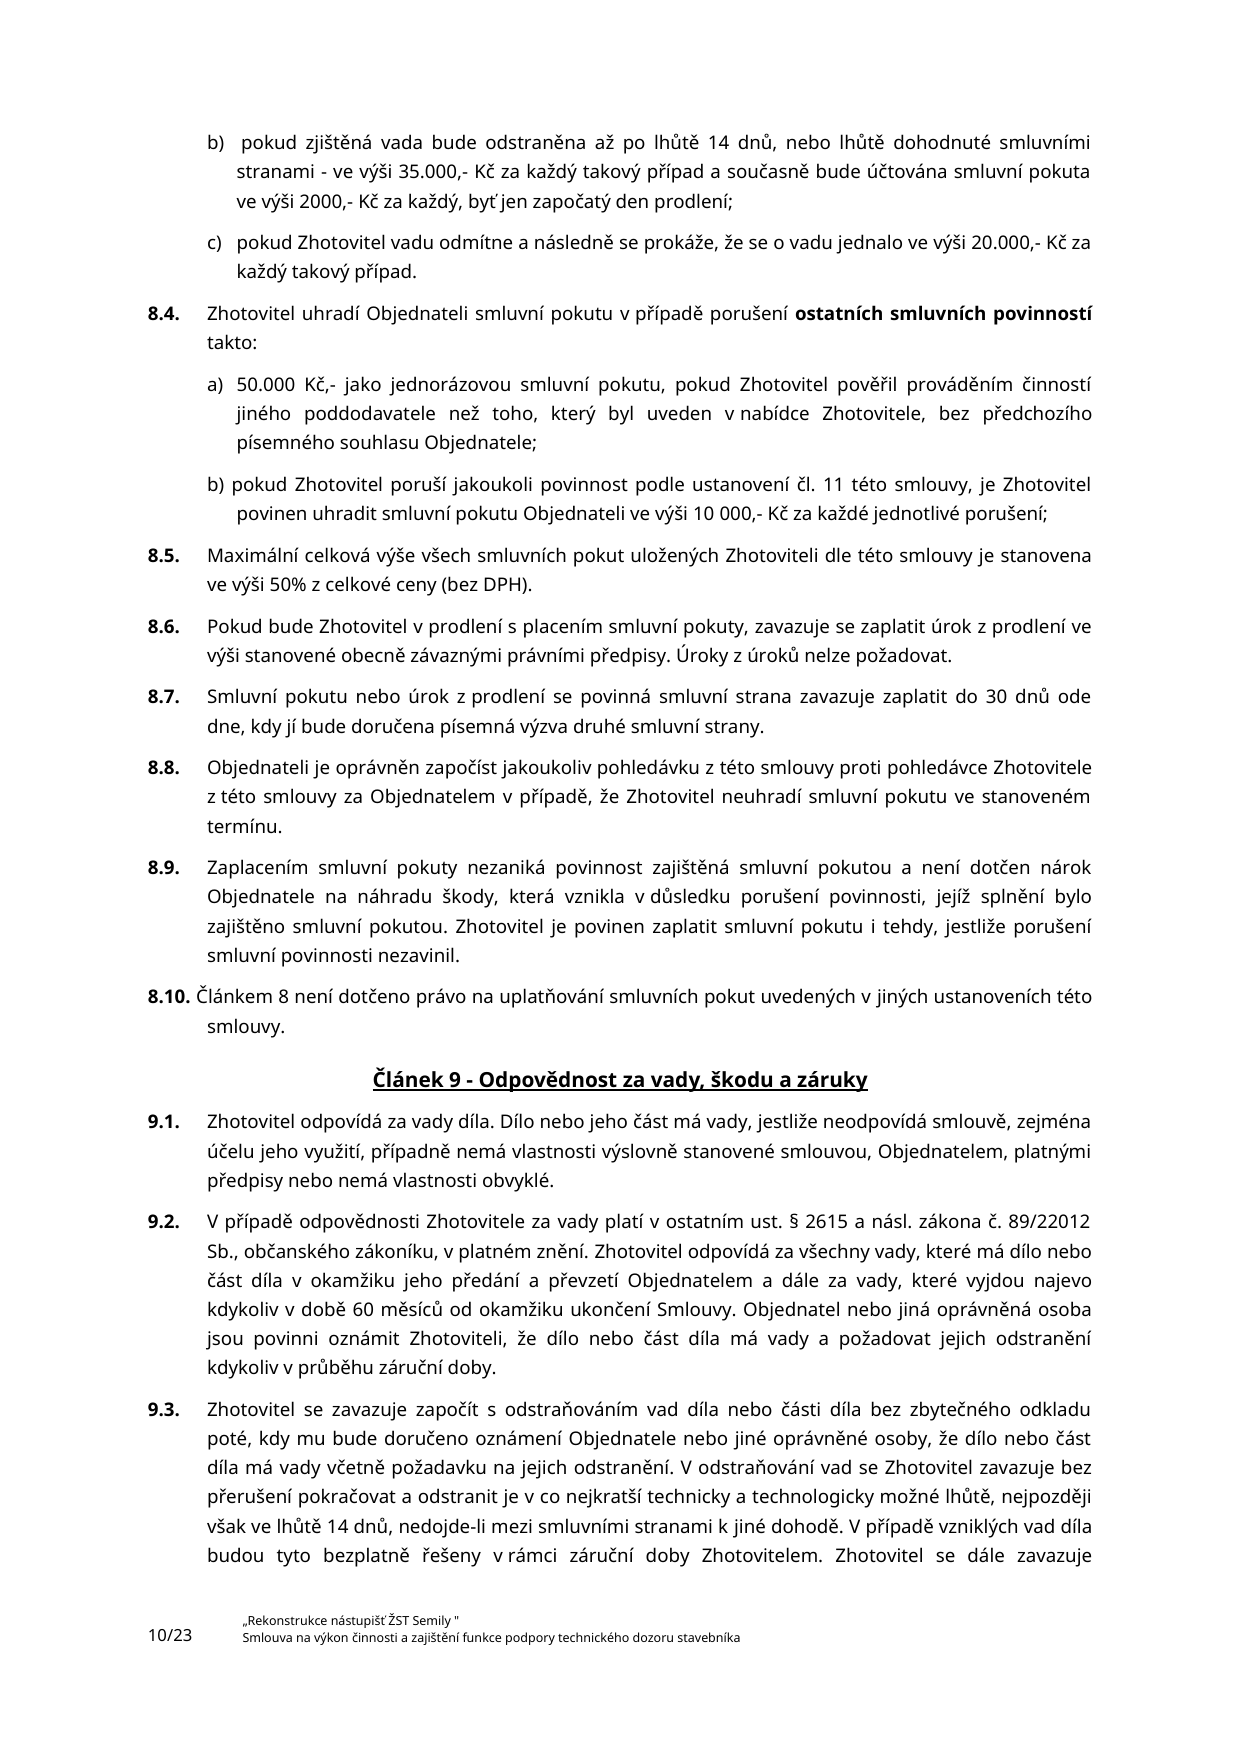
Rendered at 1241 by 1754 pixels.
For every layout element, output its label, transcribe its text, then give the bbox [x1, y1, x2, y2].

text 8.6. Pokud bude Zhotovitel v prodlení s placením smluvní pokuty, zavazuje se zaplatit úrok z prodlení ve výši stanovené obecně závaznými právními předpisy. Úroky z úroků nelze požadovat. [148, 610, 1092, 668]
subtitle 9.1. Zhotovitel odpovídá za vady díla. Dílo nebo jeho část má vady, jestliže neodpovídá smlouvě, zejména účelu jeho využití, případně nemá vlastnosti výslovně stanovené smlouvou, Objednatelem, platnými předpisy nebo nemá vlastnosti obvyklé. [148, 1106, 1092, 1193]
text 8.5. Maximální celková výše všech smluvních pokut uložených Zhotoviteli dle této smlouvy je stanovena ve výši 50% z celkové ceny (bez DPH). [148, 539, 1092, 597]
text b) pokud Zhotovitel poruší jakoukoli povinnost podle ustanovení čl. 11 této smlouvy, je Zhotovitel povinen uhradit smluvní pokutu Objednateli ve výši 10 000,- Kč za každé jednotlivé porušení; [207, 468, 1092, 526]
subtitle 8.4. Zhotovitel uhradí Objednateli smluvní pokutu v případě porušení ostatních smluvních povinností takto: [148, 297, 1092, 356]
text 8.9. Zaplacením smluvní pokuty nezaniká povinnost zajištěná smluvní pokutou a není dotčen nárok Objednatele na náhradu škody, která vznikla v důsledku porušení povinnosti, jejíž splnění bylo zajištěno smluvní pokutou. Zhotovitel je povinen zaplatit smluvní pokutu i tehdy, jestliže porušení smluvní povinnosti nezavinil. [148, 851, 1092, 968]
text a) 50.000 Kč,- jako jednorázovou smluvní pokutu, pokud Zhotovitel pověřil prováděním činností jiného poddodavatele než toho, který byl uveden v nabídce Zhotovitele, bez předchozího písemného souhlasu Objednatele; [207, 368, 1092, 456]
text 8.10. Článkem 8 není dotčeno právo na uplatňování smluvních pokut uvedených v jiných ustanoveních této smlouvy. [148, 981, 1092, 1039]
subtitle Článek 9 - Odpovědnost za vady, škodu a záruky [148, 1064, 1092, 1093]
text 8.7. Smluvní pokutu nebo úrok z prodlení se povinná smluvní strana zavazuje zaplatit do 30 dnů ode dne, kdy jí bude doručena písemná výzva druhé smluvní strany. [148, 681, 1092, 739]
subtitle 9.2. V případě odpovědnosti Zhotovitele za vady platí v ostatním ust. § 2615 a násl. zákona č. 89/22012 Sb., občanského zákoníku, v platném znění. Zhotovitel odpovídá za všechny vady, které má dílo nebo část díla v okamžiku jeho předání a převzetí Objednatelem a dále za vady, které vyjdou najevo kdykoliv v době 60 měsíců od okamžiku ukončení Smlouvy. Objednatel nebo jiná oprávněná osoba jsou povinni oznámit Zhotoviteli, že dílo nebo část díla má vady a požadovat jejich odstranění kdykoliv v průběhu záruční doby. [148, 1206, 1092, 1381]
text b) pokud zjištěná vada bude odstraněna až po lhůtě 14 dnů, nebo lhůtě dohodnuté smluvními stranami - ve výši 35.000,- Kč za každý takový případ a současně bude účtována smluvní pokuta ve výši 2000,- Kč za každý, byť jen započatý den prodlení; [207, 126, 1092, 214]
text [148, 1393, 1092, 1568]
text c) pokud Zhotovitel vadu odmítne a následně se prokáže, že se o vadu jednalo ve výši 20.000,- Kč za každý takový případ. [207, 226, 1092, 285]
text 8.8. Objednateli je oprávněn započíst jakoukoliv pohledávku z této smlouvy proti pohledávce Zhotovitele z této smlouvy za Objednatelem v případě, že Zhotovitel neuhradí smluvní pokutu ve stanoveném termínu. [148, 751, 1092, 839]
